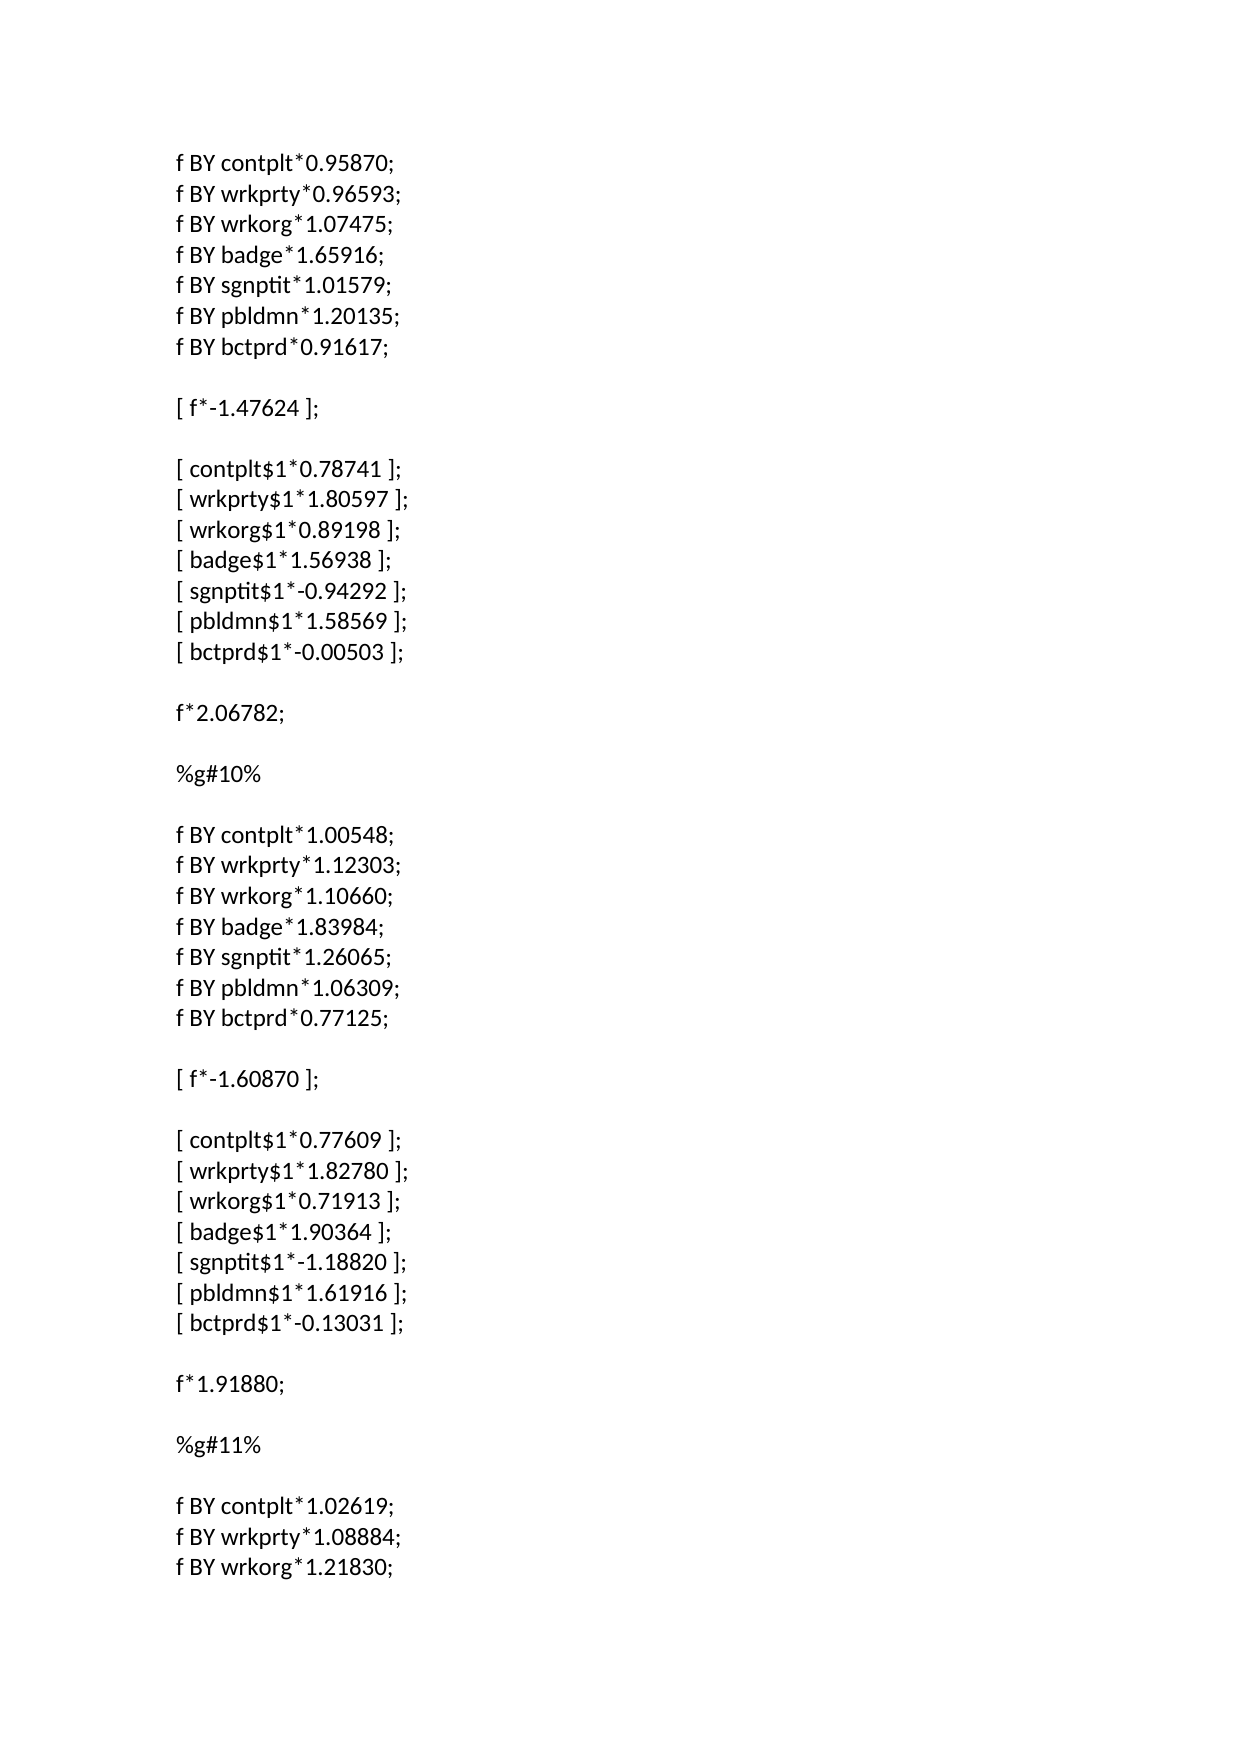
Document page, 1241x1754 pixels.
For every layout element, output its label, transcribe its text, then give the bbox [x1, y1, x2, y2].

text [ badge$1*1.90364 ]; [148, 1216, 1093, 1246]
text f BY pbldmn*1.20135; [148, 300, 1093, 331]
text [ f*-1.60870 ]; [148, 1063, 1093, 1094]
text f BY contplt*1.00548; [148, 819, 1093, 849]
text [ sgnptit$1*-0.94292 ]; [148, 575, 1093, 605]
text [ sgnptit$1*-1.18820 ]; [148, 1246, 1093, 1277]
text f BY badge*1.83984; [148, 911, 1093, 941]
text f BY wrkprty*0.96593; [148, 178, 1093, 209]
text [ wrkorg$1*0.71913 ]; [148, 1185, 1093, 1216]
text f BY contplt*1.02619; [148, 1491, 1093, 1521]
text [ contplt$1*0.78741 ]; [148, 453, 1093, 483]
text f BY bctprd*0.77125; [148, 1002, 1093, 1033]
text f BY pbldmn*1.06309; [148, 972, 1093, 1002]
text f BY wrkorg*1.10660; [148, 880, 1093, 911]
text [ wrkorg$1*0.89198 ]; [148, 514, 1093, 544]
text [ pbldmn$1*1.61916 ]; [148, 1277, 1093, 1307]
text f BY wrkprty*1.12303; [148, 849, 1093, 880]
text f BY wrkorg*1.21830; [148, 1552, 1093, 1582]
text [ bctprd$1*-0.00503 ]; [148, 636, 1093, 666]
text f*1.91880; [148, 1368, 1093, 1399]
text f BY wrkprty*1.08884; [148, 1521, 1093, 1552]
text f BY bctprd*0.91617; [148, 331, 1093, 361]
text [ contplt$1*0.77609 ]; [148, 1124, 1093, 1155]
text [ pbldmn$1*1.58569 ]; [148, 605, 1093, 636]
text [ bctprd$1*-0.13031 ]; [148, 1307, 1093, 1338]
text f BY sgnptit*1.01579; [148, 270, 1093, 300]
text f BY wrkorg*1.07475; [148, 209, 1093, 239]
text [ f*-1.47624 ]; [148, 392, 1093, 422]
text [ wrkprty$1*1.82780 ]; [148, 1155, 1093, 1185]
text %g#10% [148, 758, 1093, 788]
text [ wrkprty$1*1.80597 ]; [148, 483, 1093, 514]
text f BY contplt*0.95870; [148, 148, 1093, 178]
text f BY badge*1.65916; [148, 239, 1093, 270]
text [ badge$1*1.56938 ]; [148, 544, 1093, 575]
text f BY sgnptit*1.26065; [148, 941, 1093, 972]
text %g#11% [148, 1429, 1093, 1460]
text f*2.06782; [148, 697, 1093, 727]
